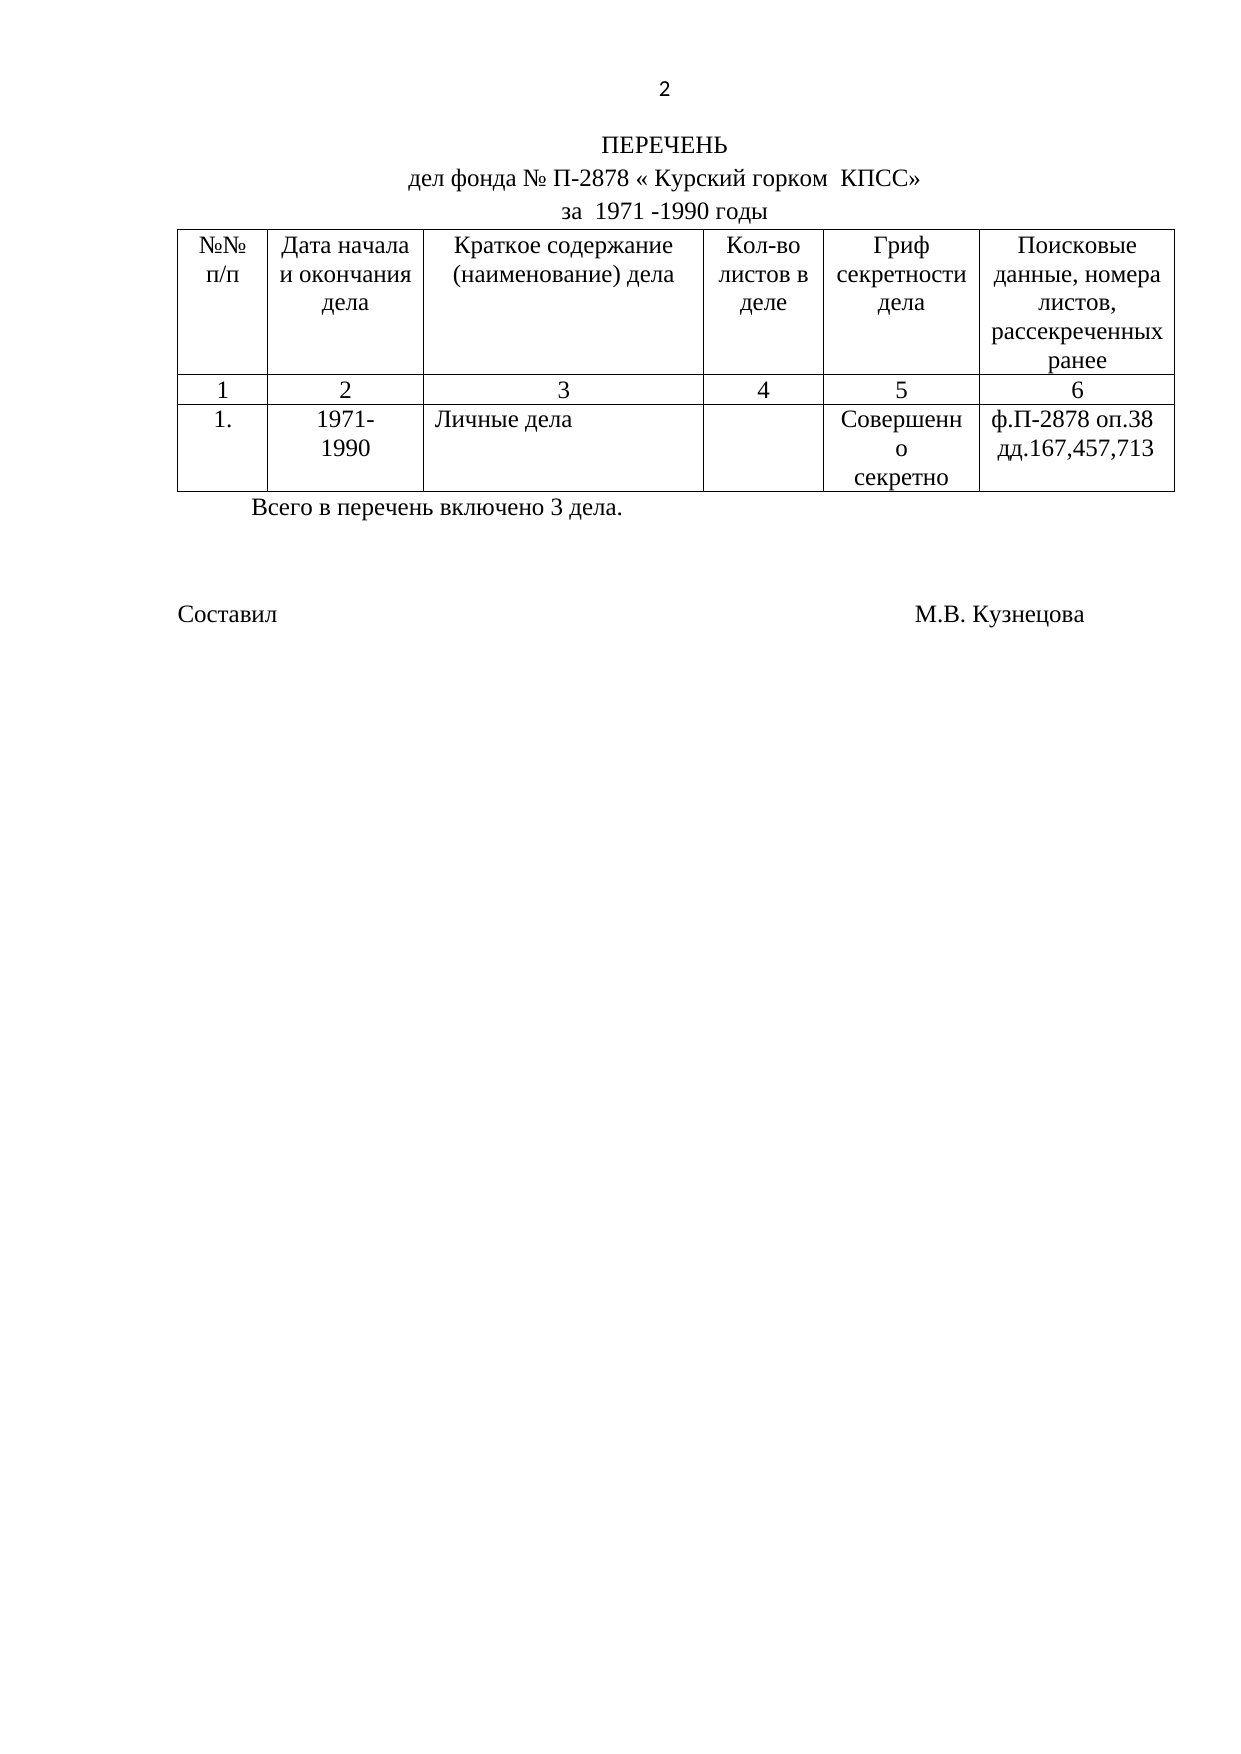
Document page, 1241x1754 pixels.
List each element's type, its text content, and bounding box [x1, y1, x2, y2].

table_cell Личные дела [424, 405, 703, 491]
text Составил М.В. Кузнецова [177, 599, 1152, 628]
table_cell 1 [178, 375, 267, 403]
table_cell 2 [268, 375, 423, 403]
text ПЕРЕЧЕНЬ [177, 130, 1152, 158]
table_cell ф.П-2878 оп.38 дд.167,457,713 [980, 405, 1174, 491]
table_cell [704, 405, 823, 491]
text Всего в перечень включено 3 дела. [177, 492, 1152, 521]
table_cell 3 [424, 375, 703, 403]
table_cell 1. [178, 405, 267, 491]
table_header Поисковые данные, номера листов, рассекреченных ранее [980, 230, 1174, 374]
table_cell 4 [704, 375, 823, 403]
table_header №№ п/п [178, 230, 267, 374]
table_cell 1971- 1990 [268, 405, 423, 491]
text дел фонда № П-2878 « Курский горком КПСС» [177, 163, 1152, 192]
text за 1971 -1990 годы [177, 196, 1152, 224]
table_header Дата начала и окончания дела [268, 230, 423, 374]
table_header Гриф секретности дела [824, 230, 979, 374]
table_cell 6 [980, 375, 1174, 403]
table_cell 5 [824, 375, 979, 403]
table_header Кол-во листов в деле [704, 230, 823, 374]
table_cell Совершенно секретно [824, 405, 979, 491]
table_header Краткое содержание (наименование) дела [424, 230, 703, 374]
